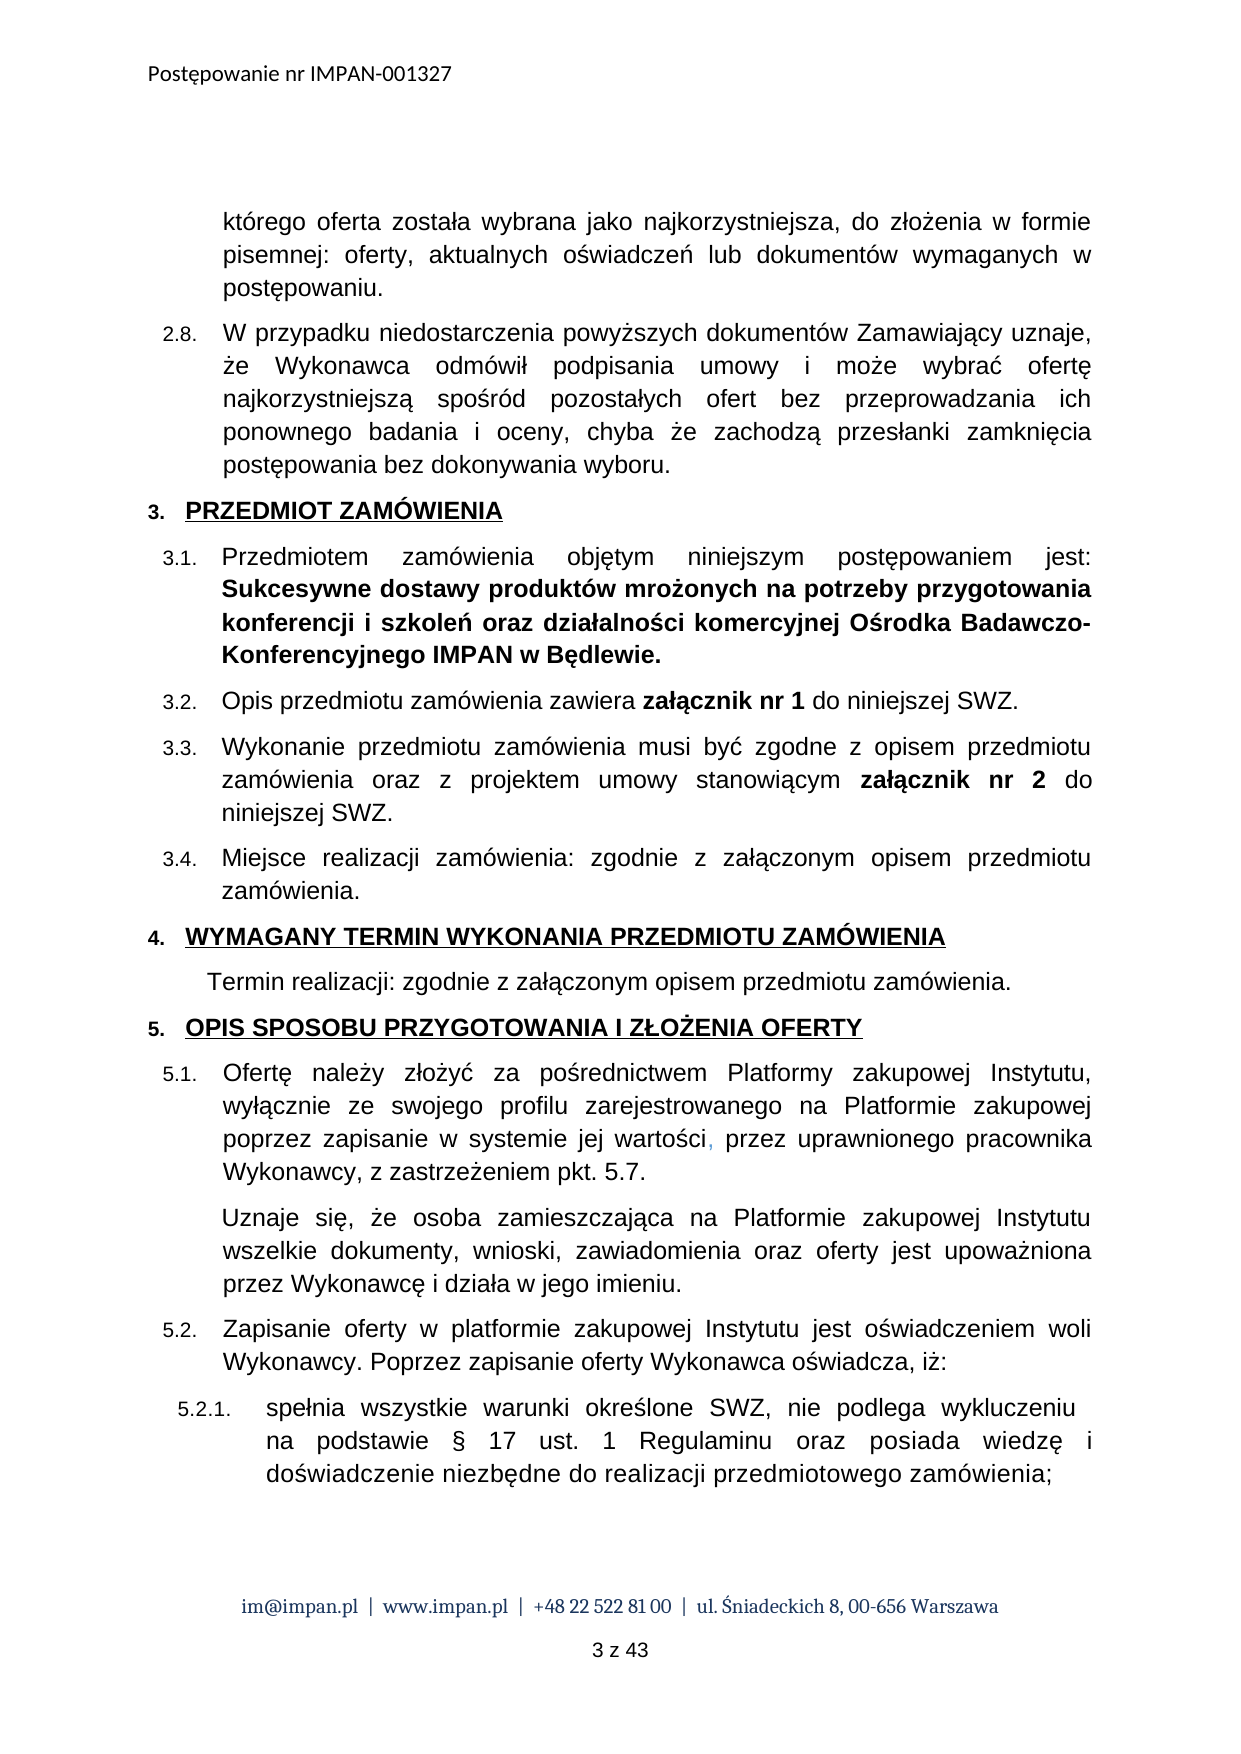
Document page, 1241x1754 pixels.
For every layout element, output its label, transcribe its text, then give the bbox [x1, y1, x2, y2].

list Przedmiotem zamówienia objętym niniejszym postępowaniem jest: Sukcesywne dostawy produktów mrożonych na potrzeby przygotowania konferencji i szkoleń oraz działalności komercyjnej Ośrodka Badawczo-Konferencyjnego IMPAN w Będlewie. [162, 541, 1093, 669]
list Ofertę należy złożyć za pośrednictwem Platformy zakupowej Instytutu, wyłącznie ze swojego profilu zarejestrowanego na Platformie zakupowej poprzez zapisanie w systemie jej wartości, przez uprawnionego pracownika Wykonawcy, z zastrzeżeniem pkt. 5.7. [162, 1058, 1093, 1186]
list OPIS SPOSOBU PRZYGOTOWANIA I ZŁOŻENIA OFERTY [148, 1013, 1055, 1041]
list W przypadku niedostarczenia powyższych dokumentów Zamawiający uznaje, że Wykonawca odmówił podpisania umowy i może wybrać ofertę najkorzystniejszą spośród pozostałych ofert bez przeprowadzania ich ponownego badania i oceny, chyba że zachodzą przesłanki zamknięcia postępowania bez dokonywania wyboru. [162, 318, 1093, 479]
list WYMAGANY TERMIN WYKONANIA PRZEDMIOTU ZAMÓWIENIA [148, 922, 1055, 950]
text Termin realizacji: zgodnie z załączonym opisem przedmiotu zamówienia. [207, 967, 1093, 996]
list PRZEDMIOT ZAMÓWIENIA [148, 496, 1055, 525]
list spełnia wszystkie warunki określone SWZ, nie podlega wykluczeniu na podstawie § 17 ust. 1 Regulaminu oraz posiada wiedzę i doświadczenie niezbędne do realizacji przedmiotowego zamówienia; [177, 1393, 1093, 1488]
list Wykonanie przedmiotu zamówienia musi być zgodne z opisem przedmiotu zamówienia oraz z projektem umowy stanowiącym załącznik nr 2 do niniejszej SWZ. [162, 732, 1093, 826]
list Miejsce realizacji zamówienia: zgodnie z załączonym opisem przedmiotu zamówienia. [162, 843, 1093, 905]
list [162, 207, 1093, 302]
list Zapisanie oferty w platformie zakupowej Instytutu jest oświadczeniem woli Wykonawcy. Poprzez zapisanie oferty Wykonawca oświadcza, iż: [162, 1314, 1093, 1376]
list Opis przedmiotu zamówienia zawiera załącznik nr 1 do niniejszej SWZ. [162, 686, 1055, 715]
text Uznaje się, że osoba zamieszczająca na Platformie zakupowej Instytutu wszelkie dokumenty, wnioski, zawiadomienia oraz oferty jest upoważniona przez Wykonawcę i działa w jego imieniu. [221, 1203, 1093, 1298]
